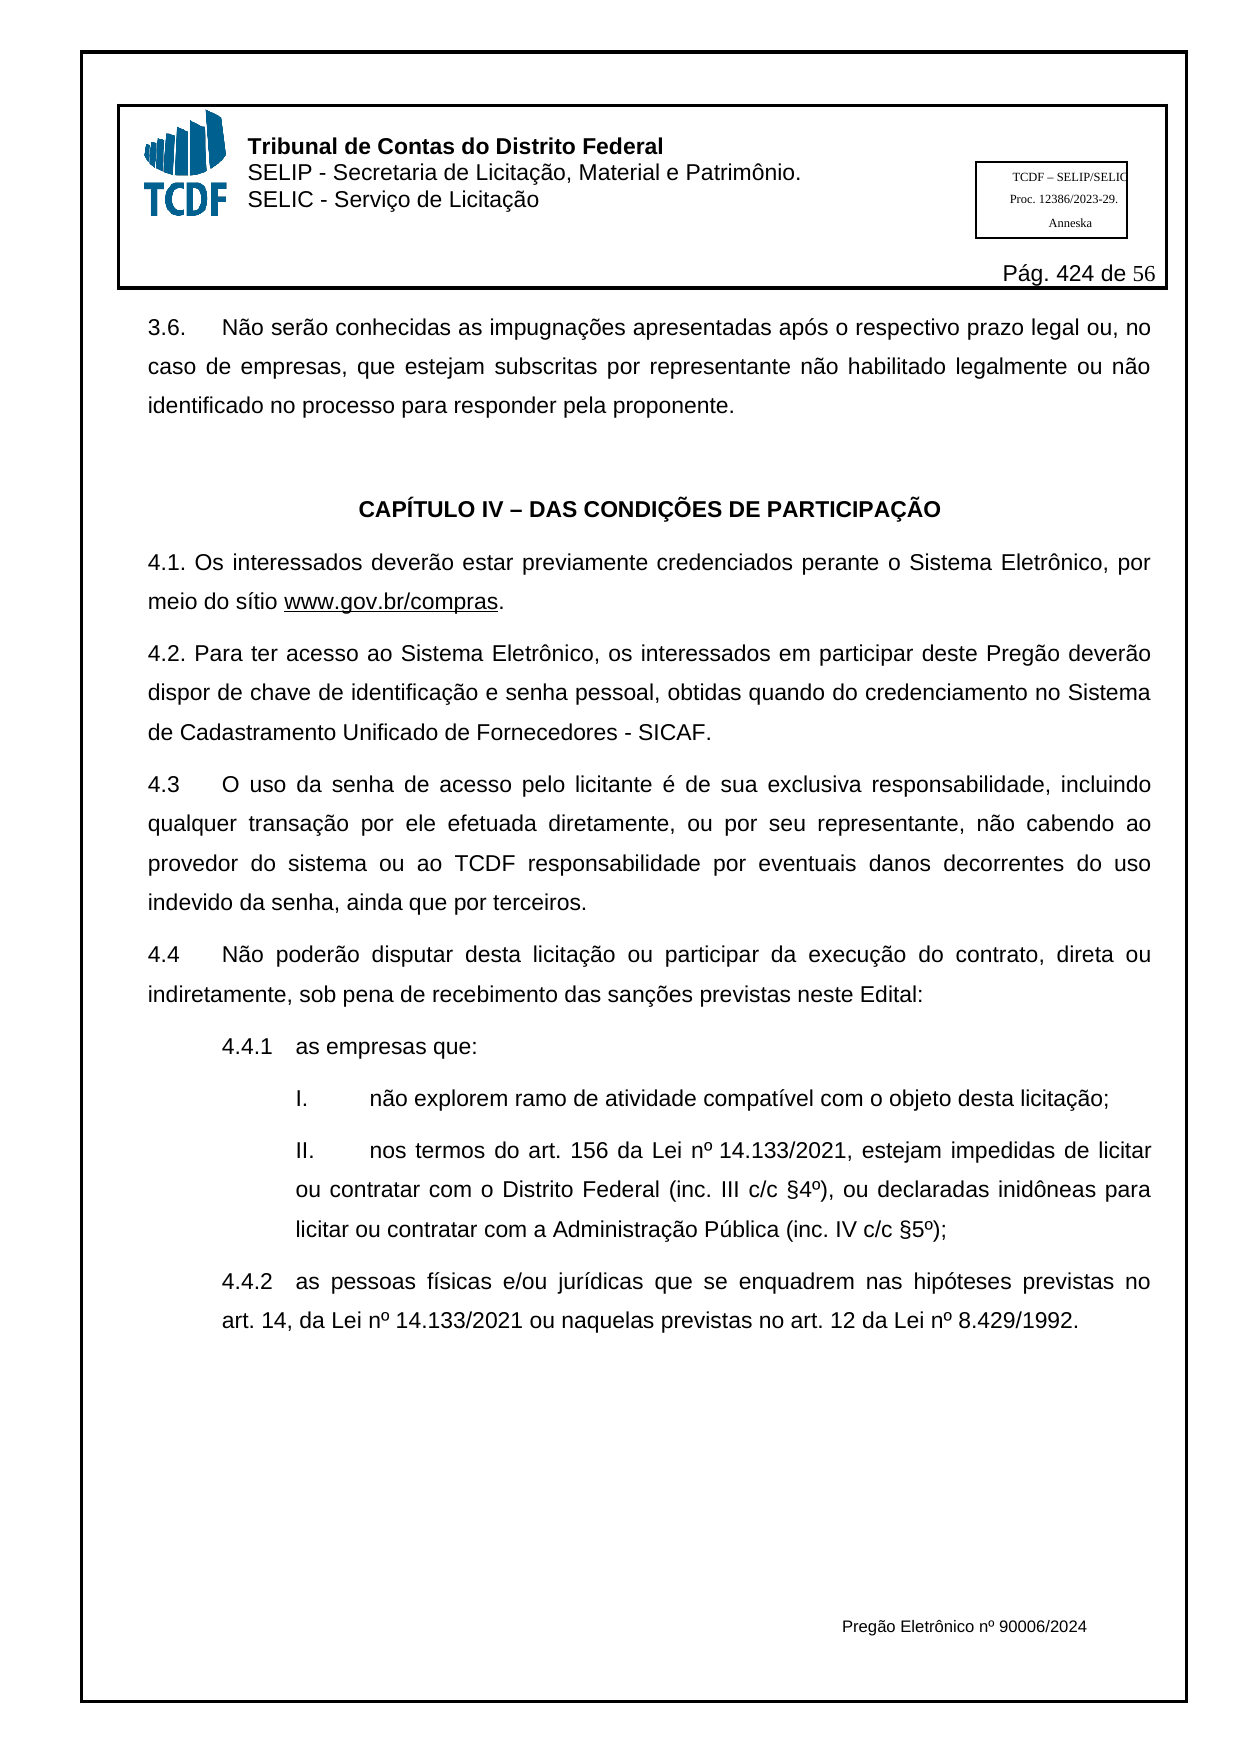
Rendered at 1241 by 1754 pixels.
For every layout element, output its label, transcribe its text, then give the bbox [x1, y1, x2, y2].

text II. nos termos do art. 156 da Lei nº 14.133/2021, estejam impedidas de licitar ou contratar com o Distrito Federal (inc. III c/c §4º), ou declaradas inidôneas para licitar ou contratar com a Administração Pública (inc. IV c/c §5º); [295, 1137, 1152, 1242]
text 4.4 Não poderão disputar desta licitação ou participar da execução do contrato, direta ou indiretamente, sob pena de recebimento das sanções previstas neste Edital: [148, 941, 1152, 1007]
text 4.4.2 as pessoas físicas e/ou jurídicas que se enquadrem nas hipóteses previstas no art. 14, da Lei nº 14.133/2021 ou naquelas previstas no art. 12 da Lei nº 8.429/1992. [222, 1268, 1152, 1333]
text CAPÍTULO IV – DAS CONDIÇÕES DE PARTICIPAÇÃO [148, 496, 1152, 523]
text I. não explorem ramo de atividade compatível com o objeto desta licitação; [295, 1085, 1152, 1111]
text 4.1. Os interessados deverão estar previamente credenciados perante o Sistema Eletrônico, por meio do sítio www.gov.br/compras. [148, 548, 1152, 614]
picture [129, 107, 241, 218]
text 4.2. Para ter acesso ao Sistema Eletrônico, os interessados em participar deste Pregão deverão dispor de chave de identificação e senha pessoal, obtidas quando do credenciamento no Sistema de Cadastramento Unificado de Fornecedores - SICAF. [148, 640, 1152, 745]
text 3.6. Não serão conhecidas as impugnações apresentadas após o respectivo prazo legal ou, no caso de empresas, que estejam subscritas por representante não habilitado legalmente ou não identificado no processo para responder pela proponente. [148, 313, 1152, 419]
text 4.4.1 as empresas que: [222, 1033, 1152, 1059]
text 4.3 O uso da senha de acesso pelo licitante é de sua exclusiva responsabilidade, incluindo qualquer transação por ele efetuada diretamente, ou por seu representante, não cabendo ao provedor do sistema ou ao TCDF responsabilidade por eventuais danos decorrentes do uso indevido da senha, ainda que por terceiros. [148, 771, 1152, 916]
